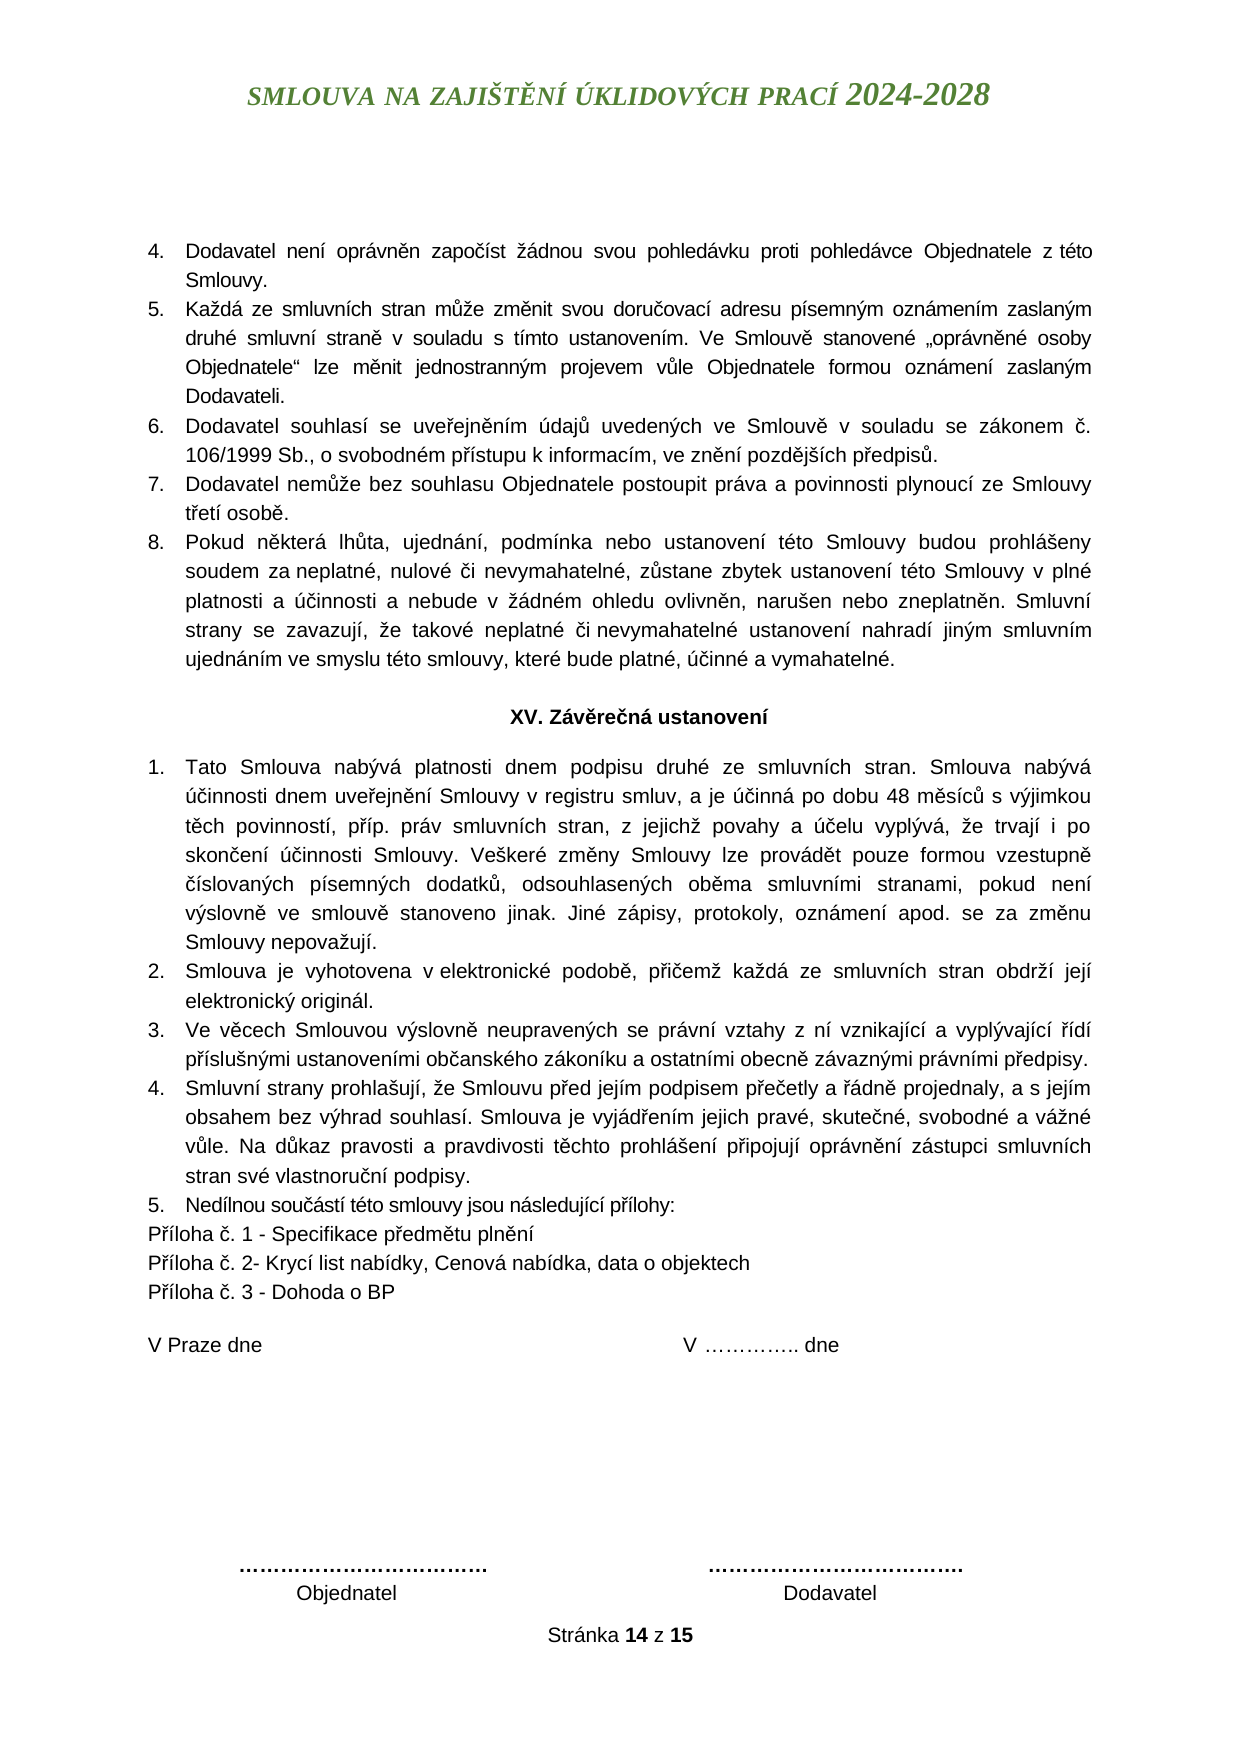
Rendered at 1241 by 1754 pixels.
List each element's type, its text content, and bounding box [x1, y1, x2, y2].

text Příloha č. 2- Krycí list nabídky, Cenová nabídka, data o objektech [148, 1246, 1093, 1275]
text 2. Smlouva je vyhotovena v elektronické podobě, přičemž každá ze smluvních stran obdrží její elektronický originál. [148, 954, 1093, 1012]
list Každá ze smluvních stran může změnit svou doručovací adresu písemným oznámením zaslaným druhé smluvní straně v souladu s tímto ustanovením. Ve Smlouvě stanovené „oprávněné osoby Objednatele“ lze měnit jednostranným projevem vůle Objednatele formou oznámení zaslaným Dodavateli. [148, 292, 1093, 408]
text 5. Nedílnou součástí této smlouvy jsou následující přílohy: [148, 1187, 1093, 1217]
list Dodavatel nemůže bez souhlasu Objednatele postoupit práva a povinnosti plynoucí ze Smlouvy třetí osobě. [148, 467, 1093, 525]
text 4. Smluvní strany prohlašují, že Smlouvu před jejím podpisem přečetly a řádně projednaly, a s jejím obsahem bez výhrad souhlasí. Smlouva je vyjádřením jejich pravé, skutečné, svobodné a vážné vůle. Na důkaz pravosti a pravdivosti těchto prohlášení připojují oprávnění zástupci smluvních stran své vlastnoruční podpisy. [148, 1071, 1093, 1187]
text 1. Tato Smlouva nabývá platnosti dnem podpisu druhé ze smluvních stran. Smlouva nabývá účinnosti dnem uveřejnění Smlouvy v registru smluv, a je účinná po dobu 48 měsíců s výjimkou těch povinností, příp. práv smluvních stran, z jejichž povahy a účelu vyplývá, že trvají i po skončení účinnosti Smlouvy. Veškeré změny Smlouvy lze provádět pouze formou vzestupně číslovaných písemných dodatků, odsouhlasených oběma smluvními stranami, pokud není výslovně ve smlouvě stanoveno jinak. Jiné zápisy, protokoly, oznámení apod. se za změnu Smlouvy nepovažují. [148, 750, 1093, 954]
list Dodavatel není oprávněn započíst žádnou svou pohledávku proti pohledávce Objednatele z této Smlouvy. [148, 233, 1093, 292]
text Objednatel Dodavatel [204, 1581, 1093, 1605]
list Pokud některá lhůta, ujednání, podmínka nebo ustanovení této Smlouvy budou prohlášeny soudem za neplatné, nulové či nevymahatelné, zůstane zbytek ustanovení této Smlouvy v plné platnosti a účinnosti a nebude v žádném ohledu ovlivněn, narušen nebo zneplatněn. Smluvní strany se zavazují, že takové neplatné či nevymahatelné ustanovení nahradí jiným smluvním ujednáním ve smyslu této smlouvy, které bude platné, účinné a vymahatelné. [148, 525, 1093, 671]
text V Praze dne V ………….. dne [148, 1333, 1093, 1357]
text ……………………………… ………………………………. [204, 1553, 1093, 1577]
text Příloha č. 1 - Specifikace předmětu plnění [148, 1217, 1093, 1246]
list Dodavatel souhlasí se uveřejněním údajů uvedených ve Smlouvě v souladu se zákonem č. 106/1999 Sb., o svobodném přístupu k informacím, ve znění pozdějších předpisů. [148, 408, 1093, 467]
list XV. Závěrečná ustanovení [185, 700, 1093, 729]
text 3. Ve věcech Smlouvou výslovně neupravených se právní vztahy z ní vznikající a vyplývající řídí příslušnými ustanoveními občanského zákoníku a ostatními obecně závaznými právními předpisy. [148, 1012, 1093, 1071]
text Příloha č. 3 - Dohoda o BP [148, 1275, 1093, 1304]
